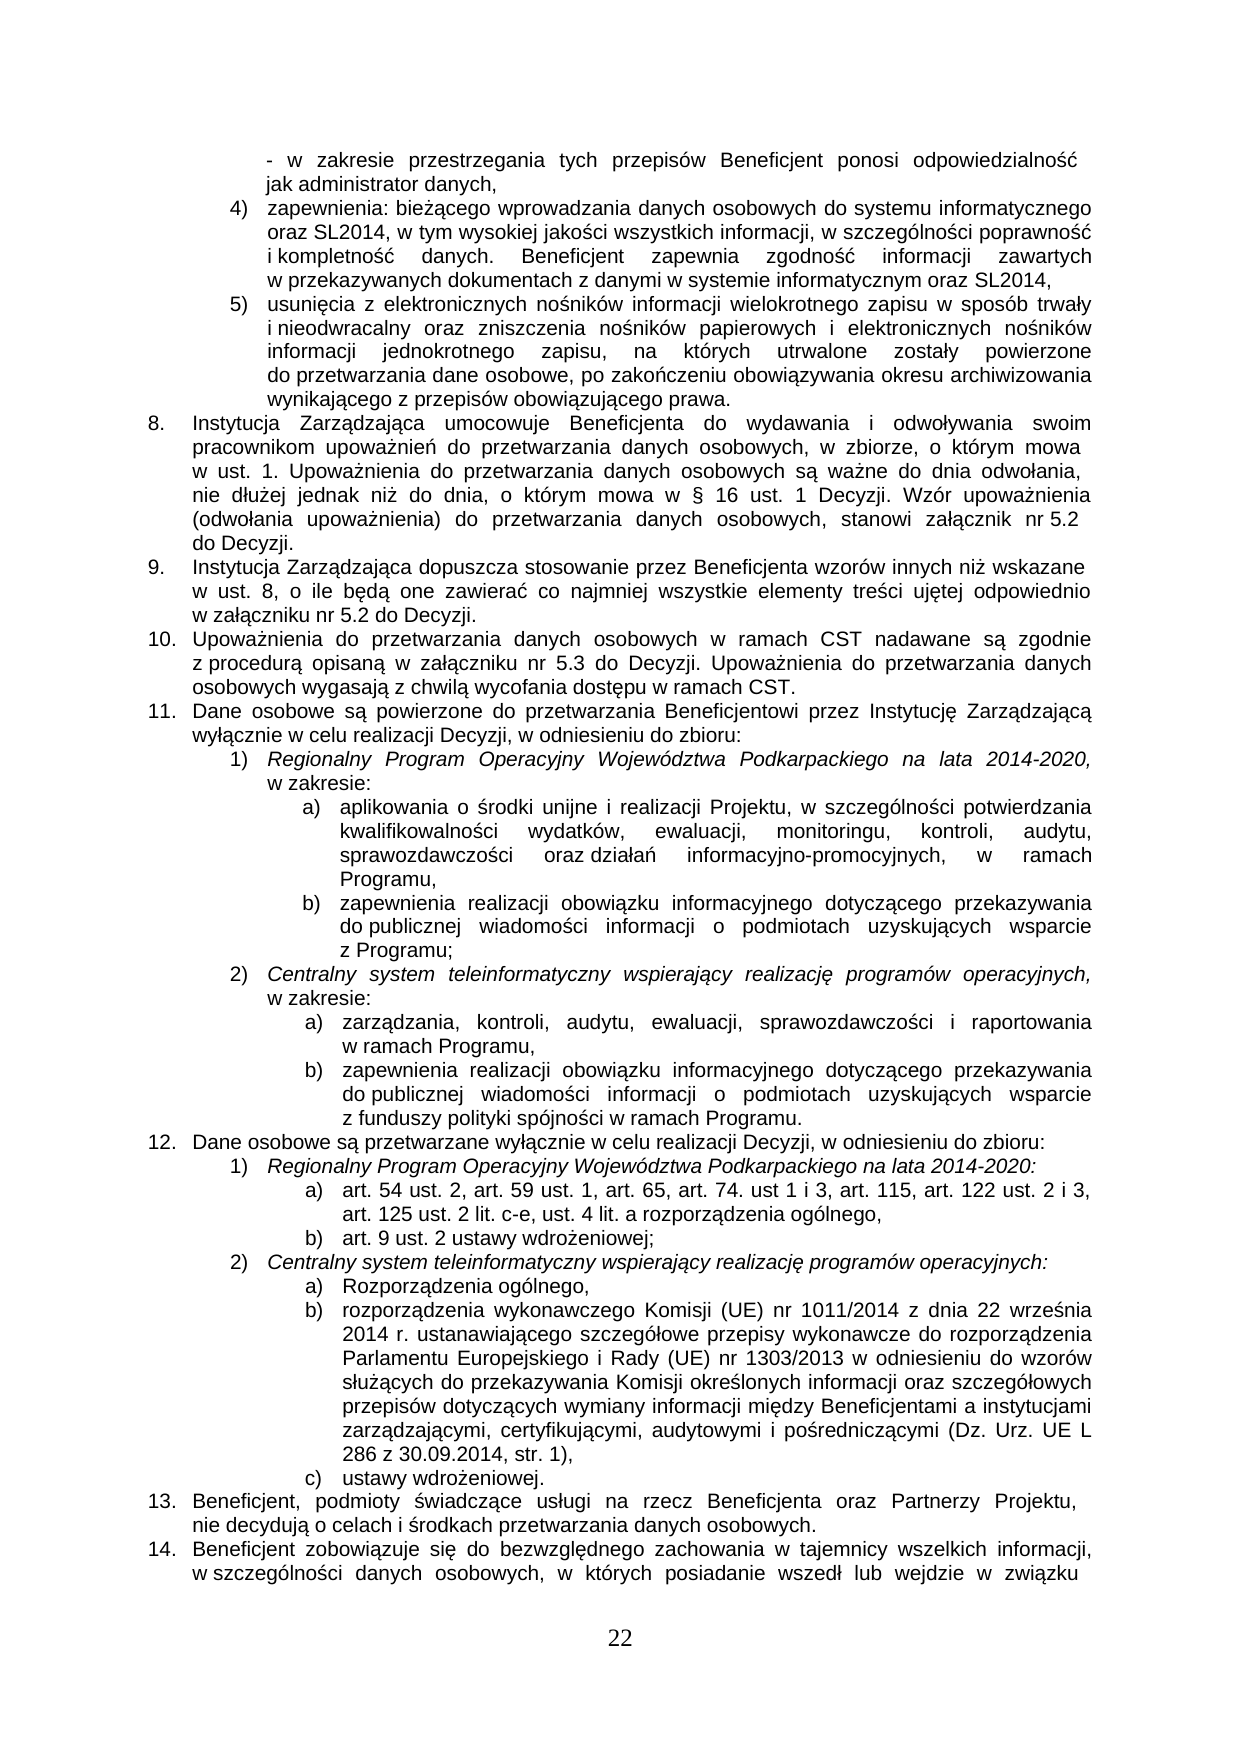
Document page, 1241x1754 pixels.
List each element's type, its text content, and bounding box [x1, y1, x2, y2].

list Centralny system teleinformatyczny wspierający realizację programów operacyjnych: [230, 1250, 1093, 1274]
list Dane osobowe są powierzone do przetwarzania Beneficjentowi przez Instytucję Zarządzającą wyłącznie w celu realizacji Decyzji, w odniesieniu do zbioru: [148, 699, 1093, 747]
list Upoważnienia do przetwarzania danych osobowych w ramach CST nadawane są zgodnie z procedurą opisaną w załączniku nr 5.3 do Decyzji. Upoważnienia do przetwarzania danych osobowych wygasają z chwilą wycofania dostępu w ramach CST. [148, 627, 1093, 699]
text - w zakresie przestrzegania tych przepisów Beneficjent ponosi odpowiedzialność jak administrator danych, [266, 148, 1093, 196]
list Dane osobowe są przetwarzane wyłącznie w celu realizacji Decyzji, w odniesieniu do zbioru: [148, 1130, 1093, 1154]
list Rozporządzenia ogólnego, [305, 1274, 1093, 1298]
list Centralny system teleinformatyczny wspierający realizację programów operacyjnych, w zakresie: [229, 962, 1093, 1010]
list rozporządzenia wykonawczego Komisji (UE) nr 1011/2014 z dnia 22 września 2014 r. ustanawiającego szczegółowe przepisy wykonawcze do rozporządzenia Parlamentu Europejskiego i Rady (UE) nr 1303/2013 w odniesieniu do wzorów służących do przekazywania Komisji określonych informacji oraz szczegółowych przepisów dotyczących wymiany informacji między Beneficjentami a instytucjami zarządzającymi, certyfikującymi, audytowymi i pośredniczącymi (Dz. Urz. UE L 286 z 30.09.2014, str. 1), [305, 1298, 1093, 1465]
list Instytucja Zarządzająca dopuszcza stosowanie przez Beneficjenta wzorów innych niż wskazane w ust. 8, o ile będą one zawierać co najmniej wszystkie elementy treści ujętej odpowiednio w załączniku nr 5.2 do Decyzji. [148, 555, 1093, 627]
list Beneficjent, podmioty świadczące usługi na rzecz Beneficjenta oraz Partnerzy Projektu, nie decydują o celach i środkach przetwarzania danych osobowych. [148, 1489, 1093, 1537]
list zapewnienia realizacji obowiązku informacyjnego dotyczącego przekazywania do publicznej wiadomości informacji o podmiotach uzyskujących wsparcie z funduszy polityki spójności w ramach Programu. [304, 1058, 1093, 1130]
list zapewnienia realizacji obowiązku informacyjnego dotyczącego przekazywania do publicznej wiadomości informacji o podmiotach uzyskujących wsparcie z Programu; [302, 890, 1093, 962]
list aplikowania o środki unijne i realizacji Projektu, w szczególności potwierdzania kwalifikowalności wydatków, ewaluacji, monitoringu, kontroli, audytu, sprawozdawczości oraz działań informacyjno-promocyjnych, w ramach Programu, [302, 794, 1093, 890]
list art. 54 ust. 2, art. 59 ust. 1, art. 65, art. 74. ust 1 i 3, art. 115, art. 122 ust. 2 i 3, art. 125 ust. 2 lit. c-e, ust. 4 lit. a rozporządzenia ogólnego, [305, 1178, 1093, 1226]
list zapewnienia: bieżącego wprowadzania danych osobowych do systemu informatycznego oraz SL2014, w tym wysokiej jakości wszystkich informacji, w szczególności poprawność i kompletność danych. Beneficjent zapewnia zgodność informacji zawartych w przekazywanych dokumentach z danymi w systemie informatycznym oraz SL2014, [229, 196, 1093, 291]
list usunięcia z elektronicznych nośników informacji wielokrotnego zapisu w sposób trwały i nieodwracalny oraz zniszczenia nośników papierowych i elektronicznych nośników informacji jednokrotnego zapisu, na których utrwalone zostały powierzone do przetwarzania dane osobowe, po zakończeniu obowiązywania okresu archiwizowania wynikającego z przepisów obowiązującego prawa. [229, 291, 1093, 411]
list ustawy wdrożeniowej. [304, 1465, 1093, 1489]
list Regionalny Program Operacyjny Województwa Podkarpackiego na lata 2014-2020, w zakresie: [229, 747, 1093, 794]
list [148, 1537, 1093, 1585]
list Instytucja Zarządzająca umocowuje Beneficjenta do wydawania i odwoływania swoim pracownikom upoważnień do przetwarzania danych osobowych, w zbiorze, o którym mowa w ust. 1. Upoważnienia do przetwarzania danych osobowych są ważne do dnia odwołania, nie dłużej jednak niż do dnia, o którym mowa w § 16 ust. 1 Decyzji. Wzór upoważnienia (odwołania upoważnienia) do przetwarzania danych osobowych, stanowi załącznik nr 5.2 do Decyzji. [148, 411, 1093, 555]
list art. 9 ust. 2 ustawy wdrożeniowej; [305, 1226, 1093, 1250]
list zarządzania, kontroli, audytu, ewaluacji, sprawozdawczości i raportowania w ramach Programu, [304, 1010, 1093, 1058]
list Regionalny Program Operacyjny Województwa Podkarpackiego na lata 2014-2020: [229, 1154, 1093, 1178]
